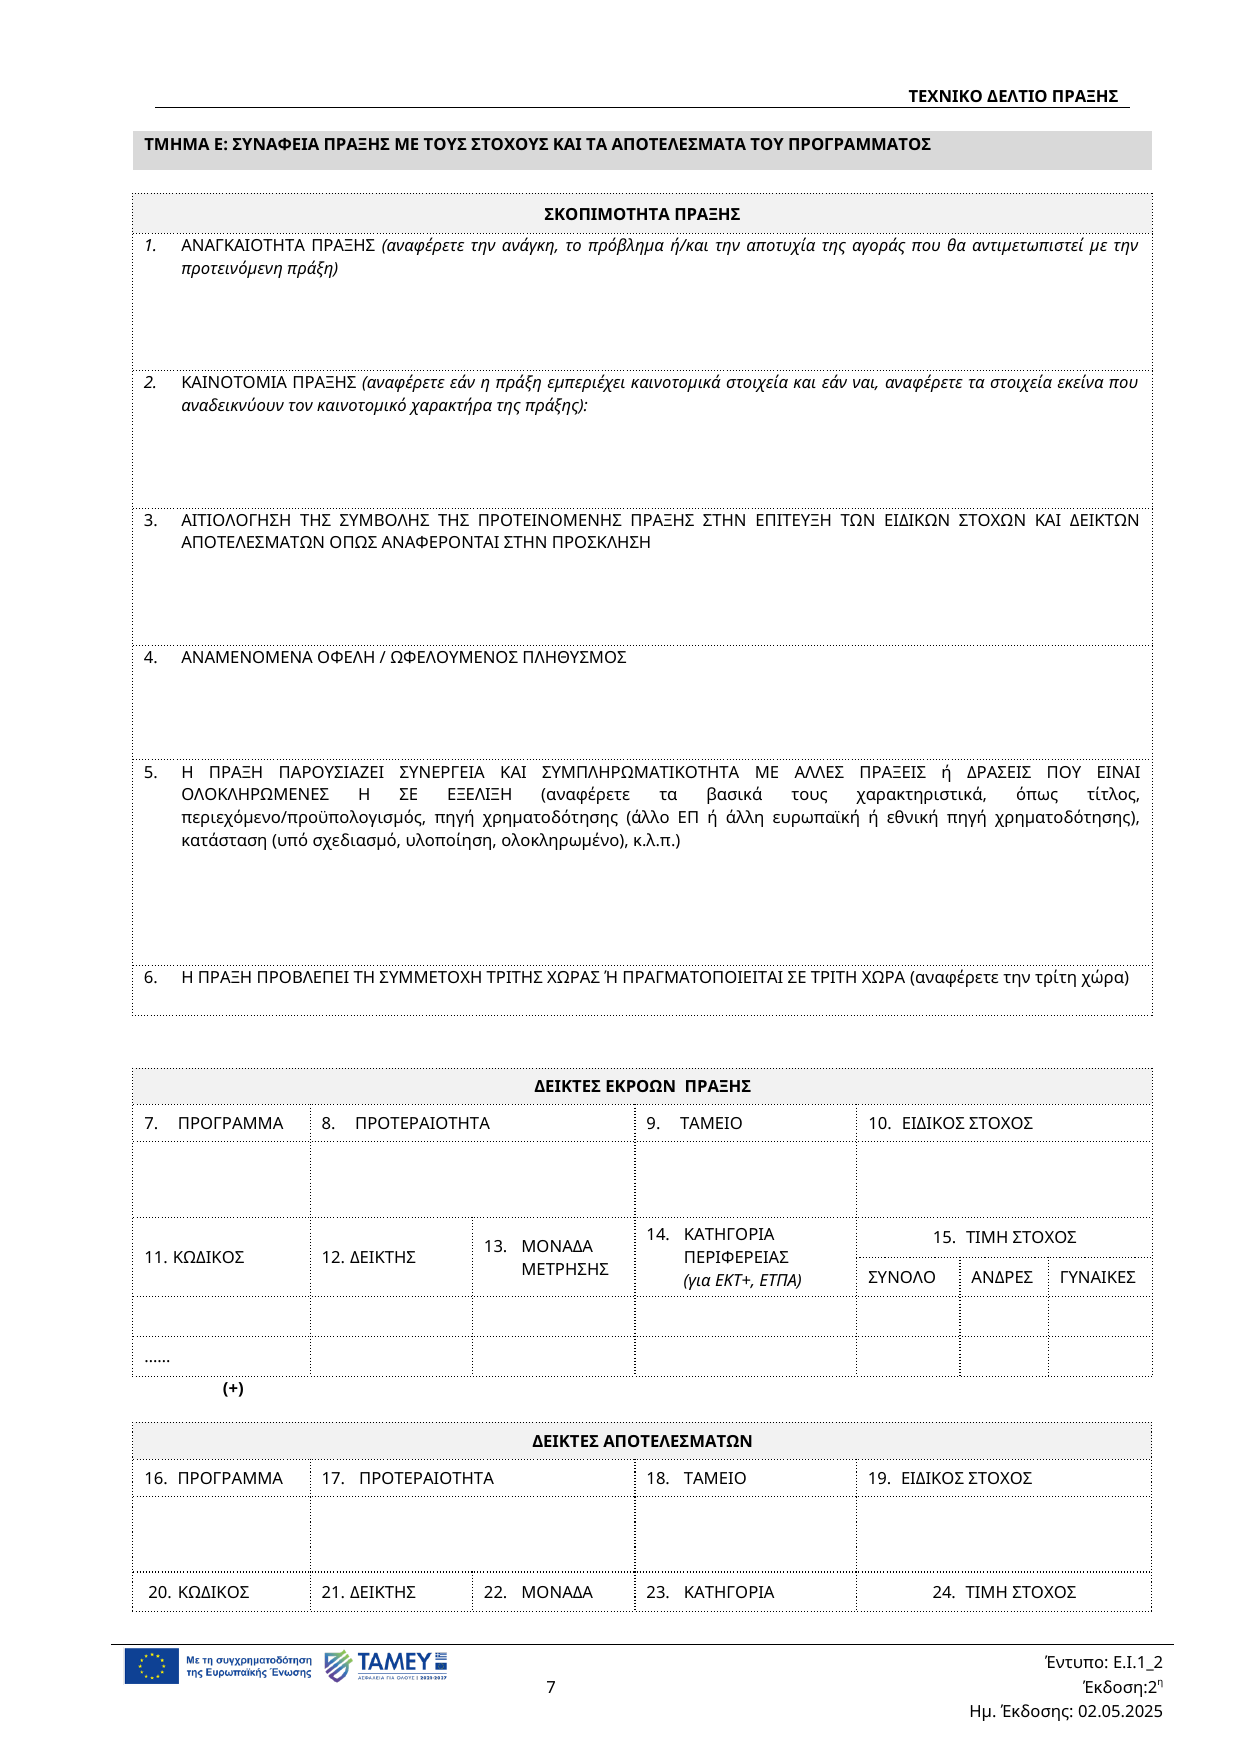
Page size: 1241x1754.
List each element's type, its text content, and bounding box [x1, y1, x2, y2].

table_cell [635, 1141, 857, 1217]
table_cell ΕΙΔΙΚΟΣ ΣΤΟΧΟΣ [857, 1104, 1152, 1141]
table_cell [310, 1141, 635, 1217]
table_header ΔΕΙΚΤΕΣ ΕΚΡΟΩΝ ΠΡΑΞΗΣ [133, 1068, 1152, 1104]
table_cell [133, 1496, 310, 1571]
table_cell ΑΝΑΜΕΝΟΜΕΝΑ ΟΦΕΛΗ / ΩΦΕΛΟΥΜΕΝΟΣ ΠΛΗΘΥΣΜΟΣ [132, 645, 1152, 759]
table_cell [857, 1296, 960, 1336]
table_cell [133, 1141, 310, 1217]
table_cell ΠΡΟΤΕΡΑΙΟΤΗΤΑ [310, 1459, 635, 1496]
table_cell ΔΕΙΚΤΗΣ [310, 1571, 472, 1611]
table_cell [635, 1296, 857, 1336]
table_cell ΤΑΜΕΙΟ [635, 1459, 856, 1496]
table_cell ΓΥΝΑΙΚΕΣ [1048, 1257, 1152, 1296]
table_cell ΜΟΝΑΔΑ ΜΕΤΡΗΣΗΣ [473, 1217, 635, 1296]
table_cell [310, 1296, 472, 1336]
table_cell [857, 1141, 1152, 1217]
table_cell ΚΩΔΙΚΟΣ [133, 1571, 310, 1611]
table_cell [310, 1336, 472, 1376]
table_cell [133, 1296, 310, 1336]
table_cell ΠΡΟΤΕΡΑΙΟΤΗΤΑ [310, 1104, 635, 1141]
table_cell [960, 1296, 1048, 1336]
table_cell ΔΕΙΚΤΗΣ [310, 1217, 472, 1296]
table_header ΣΚΟΠΙΜΟΤΗΤΑ ΠΡΑΞΗΣ [132, 193, 1152, 233]
table_cell ΠΡΟΓΡΑΜΜΑ [133, 1459, 310, 1496]
picture [121, 1645, 450, 1686]
table_cell [473, 1296, 635, 1336]
table_cell ΠΡΟΓΡΑΜΜΑ [133, 1104, 310, 1141]
text (+) [148, 1377, 1137, 1399]
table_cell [635, 1571, 856, 1611]
table_cell [635, 1496, 856, 1571]
table_cell [960, 1336, 1048, 1376]
table_cell ΤΙΜΗ ΣΤΟΧΟΣ [856, 1571, 1152, 1611]
table_cell [473, 1336, 635, 1376]
table_cell [310, 1496, 635, 1571]
table_header τμημα Ε: ΣΥΝΑΦΕΙΑ ΠΡΑΞΗΣ ΜΕ τους ΣΤΟΧΟΥς και τα αποτελεσματα ΤΟΥ ΠΡΟΓΡΑΜΜΑΤΟΣ [133, 131, 1152, 170]
table_cell ΚΩΔΙΚΟΣ [133, 1217, 310, 1296]
table_cell [1048, 1296, 1152, 1336]
table_cell ΑΙΤΙΟΛΟΓΗΣΗ ΤΗΣ ΣΥΜΒΟΛΗΣ ΤΗΣ ΠΡΟΤΕΙΝΟΜΕΝΗΣ ΠΡΑΞΗΣ ΣΤΗΝ ΕΠΙΤΕΥΞΗ ΤΩΝ ΕΙΔΙΚΩΝ ΣΤΟΧΩΝ ΚΑΙ ΔΕΙΚΤΩΝ ΑΠΟΤΕΛΕΣΜΑΤΩΝ ΟΠΩΣ ΑΝΑΦΕΡΟΝΤΑΙ ΣΤΗΝ ΠΡΟΣΚΛΗΣΗ [132, 508, 1152, 645]
table_cell [1048, 1336, 1152, 1376]
table_cell ΣΥΝΟΛΟ [857, 1257, 960, 1296]
table_cell Η ΠΡΑΞΗ ΠΡΟΒΛΕΠΕΙ ΤΗ ΣΥΜΜΕΤΟΧΗ ΤΡΙΤΗΣ ΧΩΡΑΣ Ή ΠΡΑΓΜΑΤΟΠΟΙΕΙΤΑΙ ΣΕ ΤΡΙΤΗ ΧΩΡΑ (αναφέρετε την τρίτη χώρα) [132, 965, 1152, 1014]
table_cell ΚΑΤΗΓΟΡΙΑ ΠΕΡΙΦΕΡΕΙΑΣ (για ΕΚΤ+, ΕΤΠΑ) [635, 1217, 857, 1296]
table_cell [635, 1336, 857, 1376]
table_cell ΤΑΜΕΙΟ [635, 1104, 857, 1141]
table_cell ΜΟΝΑΔΑ ΜΕΤΡΗΣΗΣ [473, 1571, 635, 1611]
table_cell ΑΝΔΡΕΣ [960, 1257, 1048, 1296]
table_cell Η ΠΡΑΞΗ ΠΑΡΟΥΣΙΑΖΕΙ ΣΥΝΕΡΓΕΙΑ ΚΑΙ ΣΥΜΠΛΗΡΩΜΑΤΙΚΟΤΗΤΑ ΜΕ ΑΛΛΕΣ ΠΡΑΞΕΙΣ ή ΔΡΑΣΕΙΣ ΠΟΥ ΕΙΝΑΙ ΟΛΟΚΛΗΡΩΜΕΝΕΣ Η ΣΕ ΕΞΕΛΙΞΗ (αναφέρετε τα βασικά τους χαρακτηριστικά, όπως τίτλος, περιεχόμενο/προϋπολογισμός, πηγή χρηματοδότησης (άλλο ΕΠ ή άλλη ευρωπαϊκή ή εθνική πηγή χρηματοδότησης), κατάσταση (υπό σχεδιασμό, υλοποίηση, ολοκληρωμένο), κ.λ.π.) [132, 759, 1152, 965]
table_cell ΚΑΙΝΟΤΟΜΙΑ ΠΡΑΞΗΣ (αναφέρετε εάν η πράξη εμπεριέχει καινοτομικά στοιχεία και εάν ναι, αναφέρετε τα στοιχεία εκείνα που αναδεικνύουν τον καινοτομικό χαρακτήρα της πράξης): [132, 370, 1152, 507]
table_cell [857, 1336, 960, 1376]
table_cell [856, 1496, 1152, 1571]
table_cell ΤΙΜΗ ΣΤΟΧΟΣ [857, 1217, 1152, 1257]
table_header ΔΕΙΚΤΕΣ ΑΠΟΤΕΛΕΣΜΑΤΩΝ [133, 1422, 1152, 1459]
table_cell …… [133, 1336, 310, 1376]
table_cell ΕΙΔΙΚΟΣ ΣΤΟΧΟΣ [856, 1459, 1152, 1496]
table_cell ΑΝΑΓΚΑΙΟΤΗΤΑ ΠΡΑΞΗΣ (αναφέρετε την ανάγκη, το πρόβλημα ή/και την αποτυχία της αγοράς που θα αντιμετωπιστεί με την προτεινόμενη πράξη) [132, 233, 1152, 370]
